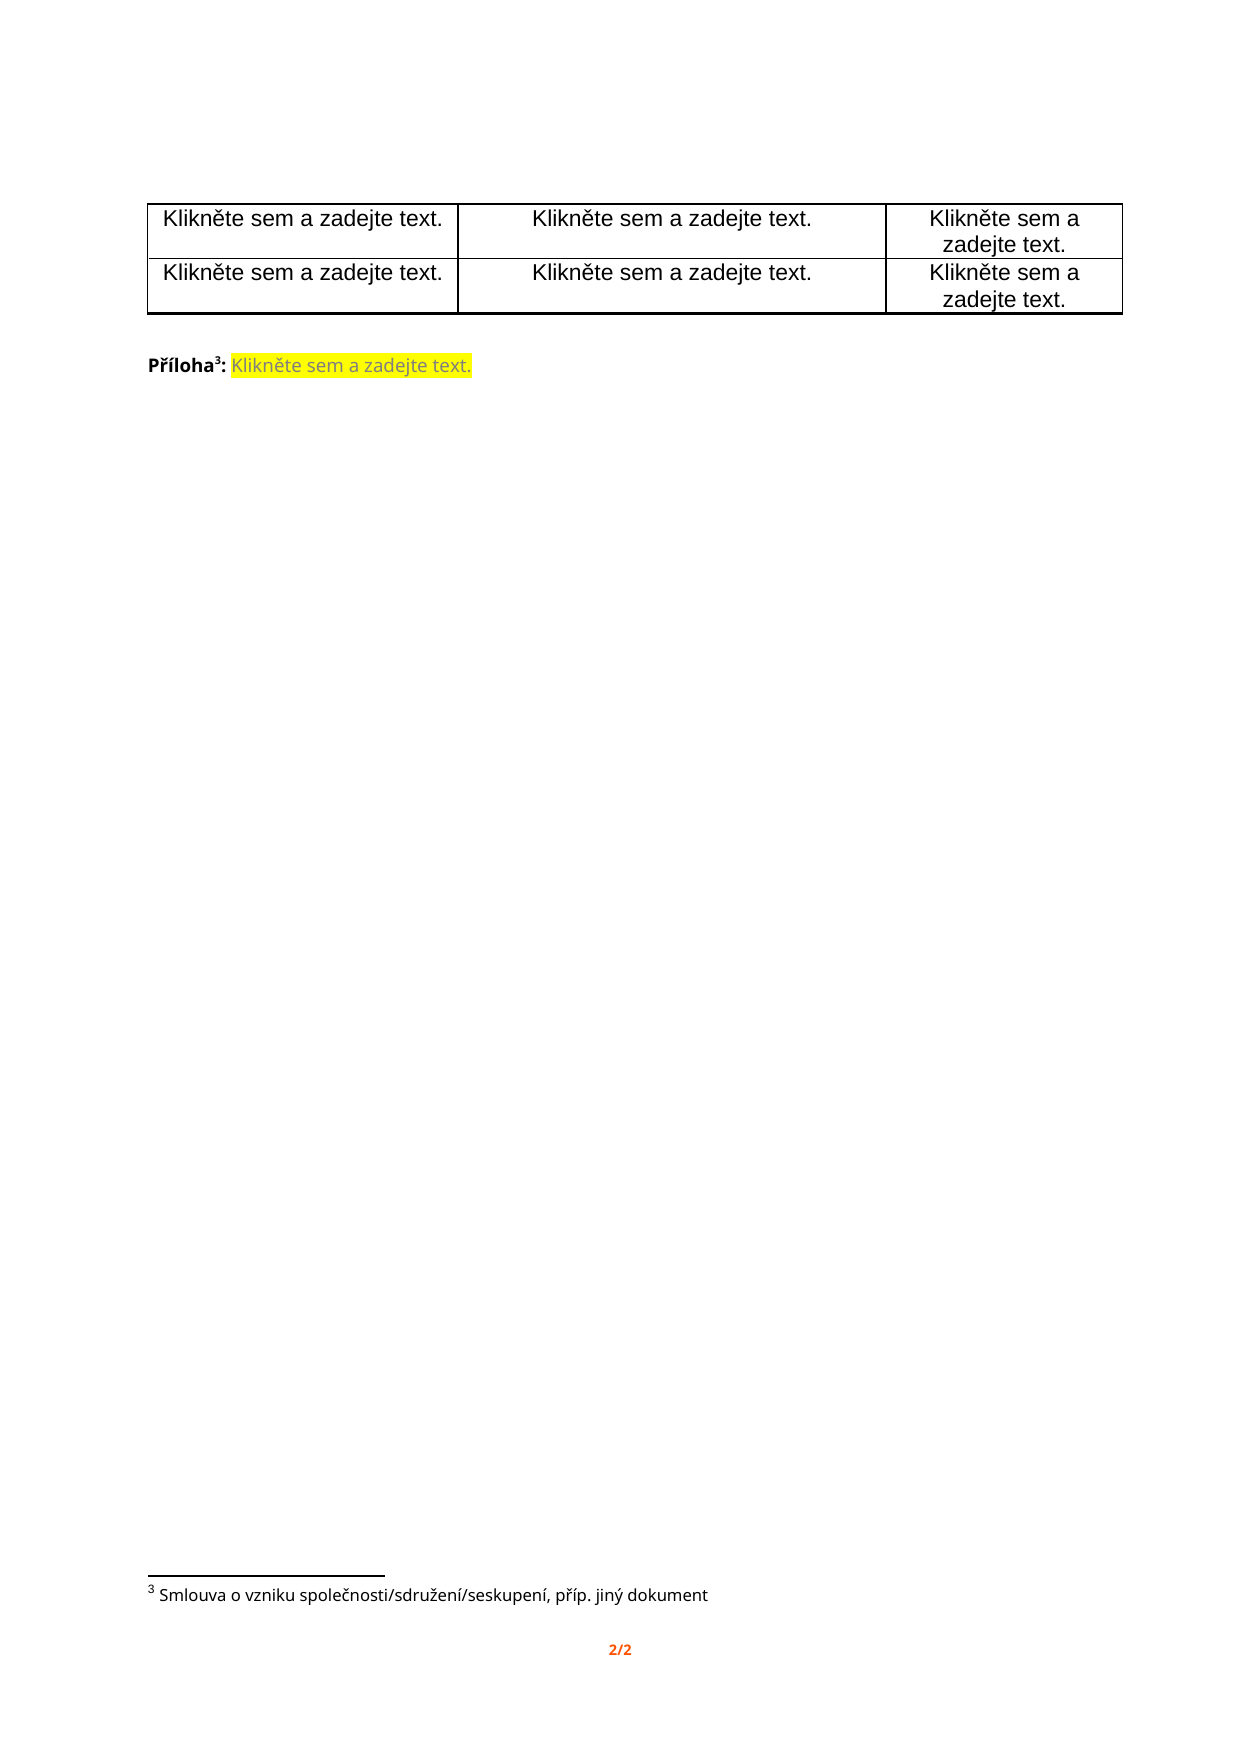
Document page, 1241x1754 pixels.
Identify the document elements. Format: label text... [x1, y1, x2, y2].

text Příloha: [148, 352, 1093, 377]
